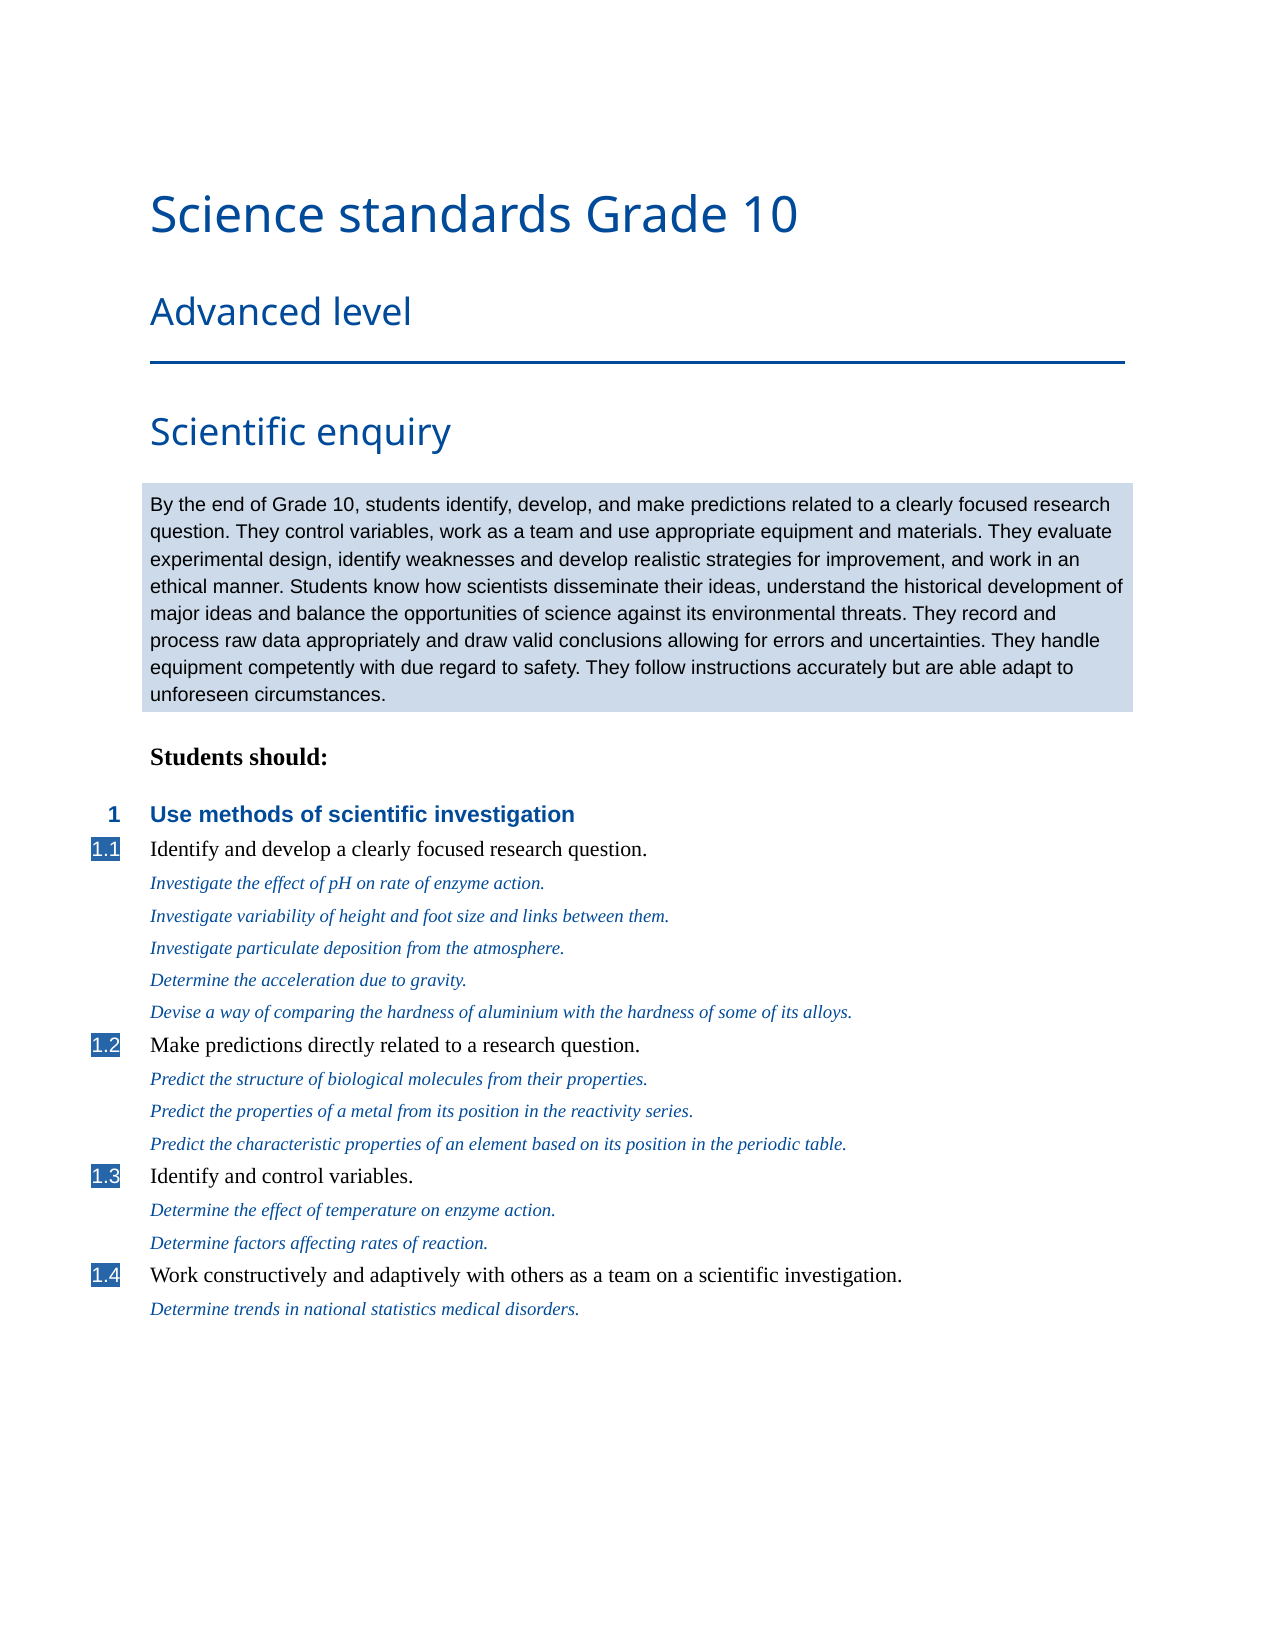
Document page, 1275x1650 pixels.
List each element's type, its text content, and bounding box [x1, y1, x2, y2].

text Determine factors affecting rates of reaction. [150, 1228, 1125, 1253]
text Determine trends in national statistics medical disorders. [150, 1295, 1125, 1320]
subtitle Science standards Grade 10 [150, 179, 1125, 247]
text Determine the effect of temperature on enzyme action. [150, 1196, 1125, 1221]
text By the end of Grade 10, students identify, develop, and make predictions related to a clearly focused research question. They control variables, work as a team and use appropriate equipment and materials. They evaluate experimental design, identify weaknesses and develop realistic strategies for improvement, and work in an ethical manner. Students know how scientists disseminate their ideas, understand the historical development of major ideas and balance the opportunities of science against its environmental threats. They record and process raw data appropriately and draw valid conclusions allowing for errors and uncertainties. They handle equipment competently with due regard to safety. They follow instructions accurately but are able adapt to unforeseen circumstances. [142, 483, 1133, 712]
text 1.3 Identify and control variables. [61, 1161, 1125, 1188]
text 1.1 Identify and develop a clearly focused research question. [61, 834, 1125, 861]
text Determine the acceleration due to gravity. [150, 966, 1125, 991]
text Investigate particulate deposition from the atmosphere. [150, 933, 1125, 958]
text 1.4 Work constructively and adaptively with others as a team on a scientific investigation. [61, 1260, 1125, 1287]
subtitle Students should: [150, 742, 1125, 771]
text 1.2 Make predictions directly related to a research question. [61, 1030, 1125, 1057]
text Devise a way of comparing the hardness of aluminium with the hardness of some of its alloys. [150, 998, 1125, 1023]
text Predict the properties of a metal from its position in the reactivity series. [150, 1097, 1125, 1122]
text Investigate the effect of pH on rate of enzyme action. [150, 869, 1125, 894]
text Predict the characteristic properties of an element based on its position in the periodic table. [150, 1129, 1125, 1154]
text Predict the structure of biological molecules from their properties. [150, 1064, 1125, 1089]
text Investigate variability of height and foot size and links between them. [150, 901, 1125, 926]
subtitle Scientific enquiry [150, 406, 1125, 457]
subtitle Advanced level [150, 285, 1125, 336]
subtitle 1 Use methods of scientific investigation [61, 800, 1125, 827]
